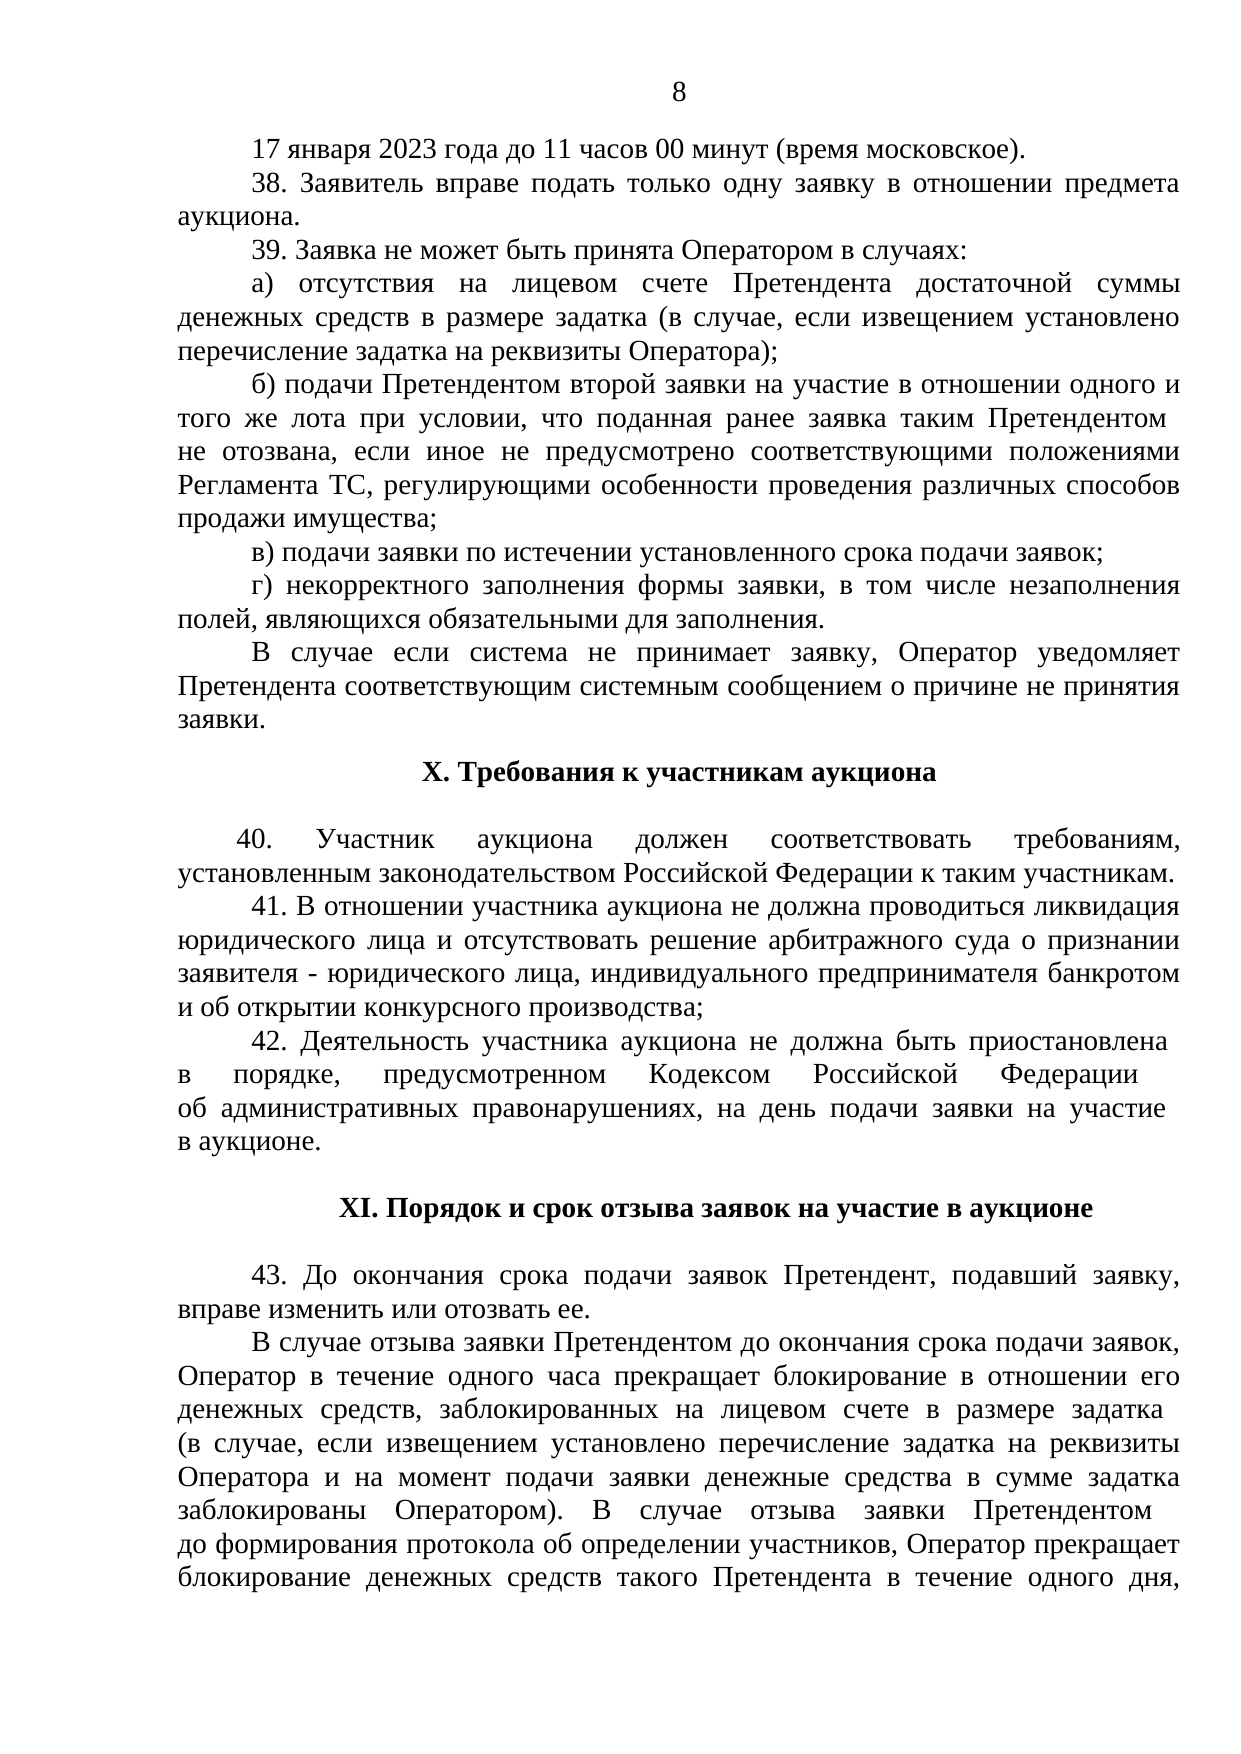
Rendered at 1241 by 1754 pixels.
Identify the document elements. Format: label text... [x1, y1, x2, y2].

text а) отсутствия на лицевом счете Претендента достаточной суммы денежных средств в размере задатка (в случае, если извещением установлено перечисление задатка на реквизиты Оператора); [177, 266, 1181, 366]
text 17 января 2023 года до 11 часов 00 минут (время московское). [177, 131, 1181, 165]
text в) подачи заявки по истечении установленного срока подачи заявок; [177, 534, 1181, 567]
text 41. В отношении участника аукциона не должна проводиться ликвидация юридического лица и отсутствовать решение арбитражного суда о признании заявителя - юридического лица, индивидуального предпринимателя банкротом и об открытии конкурсного производства; [177, 888, 1181, 1023]
text X. Требования к участникам аукциона [177, 754, 1181, 788]
text 39. Заявка не может быть принята Оператором в случаях: [177, 232, 1181, 266]
text 42. Деятельность участника аукциона не должна быть приостановлена в порядке, предусмотренном Кодексом Российской Федерации об административных правонарушениях, на день подачи заявки на участие в аукционе. [177, 1023, 1181, 1157]
text 43. До окончания срока подачи заявок Претендент, подавший заявку, вправе изменить или отозвать ее. [177, 1257, 1181, 1324]
text 40. Участник аукциона должен соответствовать требованиям, установленным законодательством Российской Федерации к таким участникам. [177, 821, 1181, 888]
text В случае если система не принимает заявку, Оператор уведомляет Претендента соответствующим системным сообщением о причине не принятия заявки. [177, 634, 1181, 735]
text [177, 1324, 1181, 1593]
text г) некорректного заполнения формы заявки, в том числе незаполнения полей, являющихся обязательными для заполнения. [177, 567, 1181, 634]
text XI. Порядок и срок отзыва заявок на участие в аукционе [177, 1190, 1181, 1224]
text 38. Заявитель вправе подать только одну заявку в отношении предмета аукциона. [177, 165, 1181, 232]
text б) подачи Претендентом второй заявки на участие в отношении одного и того же лота при условии, что поданная ранее заявка таким Претендентом не отозвана, если иное не предусмотрено соответствующими положениями Регламента ТС, регулирующими особенности проведения различных способов продажи имущества; [177, 366, 1181, 534]
